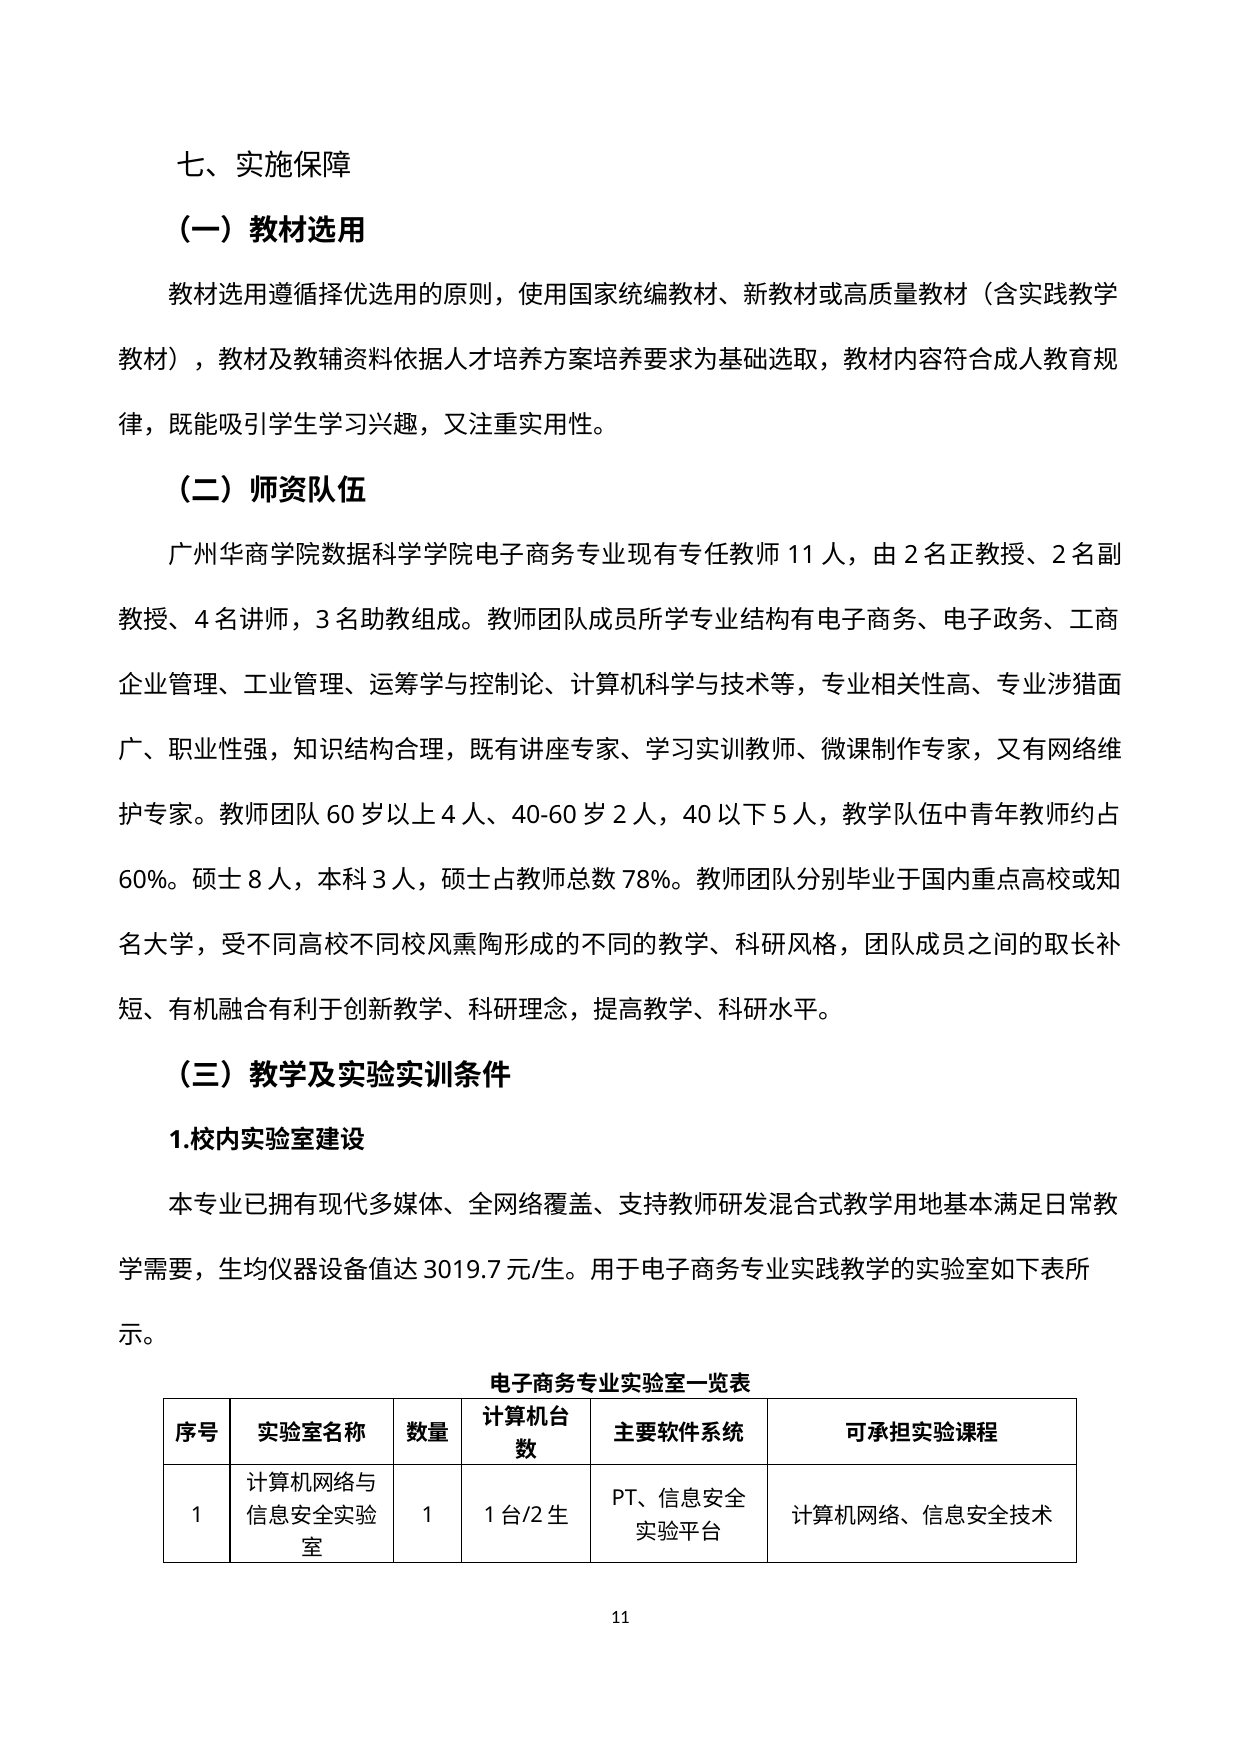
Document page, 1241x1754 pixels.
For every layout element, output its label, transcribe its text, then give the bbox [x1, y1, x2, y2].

subtitle 教学及实验实训条件 [118, 1040, 1122, 1105]
table_cell 计算机网络与信息安全实验室 [231, 1465, 393, 1562]
table_header 序号 [164, 1399, 229, 1464]
text 电子商务专业实验室一览表 [118, 1365, 1122, 1398]
table_cell 1 [164, 1465, 229, 1562]
table_header 计算机台数 [462, 1399, 590, 1464]
table_cell 计算机网络、信息安全技术 [768, 1465, 1076, 1562]
subtitle 教材选用 [118, 195, 1122, 260]
table_cell 1 [394, 1465, 461, 1562]
table_header 可承担实验课程 [768, 1399, 1076, 1464]
table_header 数量 [394, 1399, 461, 1464]
table_header 主要软件系统 [591, 1399, 767, 1464]
text 本专业已拥有现代多媒体、全网络覆盖、支持教师研发混合式教学用地基本满足日常教学需要，生均仪器设备值达3019.7元/生。用于电子商务专业实践教学的实验室如下表所示。 [118, 1170, 1122, 1365]
subtitle 实施保障 [118, 130, 1122, 195]
table_cell PT、信息安全实验平台 [591, 1465, 767, 1562]
table_cell 1台/2生 [462, 1465, 590, 1562]
subtitle 师资队伍 [118, 455, 1122, 520]
table_header 实验室名称 [231, 1399, 393, 1464]
text 教材选用遵循择优选用的原则，使用国家统编教材、新教材或高质量教材（含实践教学教材），教材及教辅资料依据人才培养方案培养要求为基础选取，教材内容符合成人教育规律，既能吸引学生学习兴趣，又注重实用性。 [118, 260, 1122, 455]
text 1.校内实验室建设 [118, 1105, 1122, 1170]
text 广州华商学院数据科学学院电子商务专业现有专任教师11人，由 2名正教授、2名副教授、4名讲师，3名助教组成。教师团队成员所学专业结构有电子商务、电子政务、工商企业管理、工业管理、运筹学与控制论、计算机科学与技术等，专业相关性高、专业涉猎面广、职业性强，知识结构合理，既有讲座专家、学习实训教师、微课制作专家，又有网络维护专家。教师团队60岁以上4人、40-60岁2人，40以下5人，教学队伍中青年教师约占60%。硕士8人，本科3人，硕士占教师总数78%。教师团队分别毕业于国内重点高校或知名大学，受不同高校不同校风熏陶形成的不同的教学、科研风格，团队成员之间的取长补短、有机融合有利于创新教学、科研理念，提高教学、科研水平。 [118, 520, 1122, 1040]
